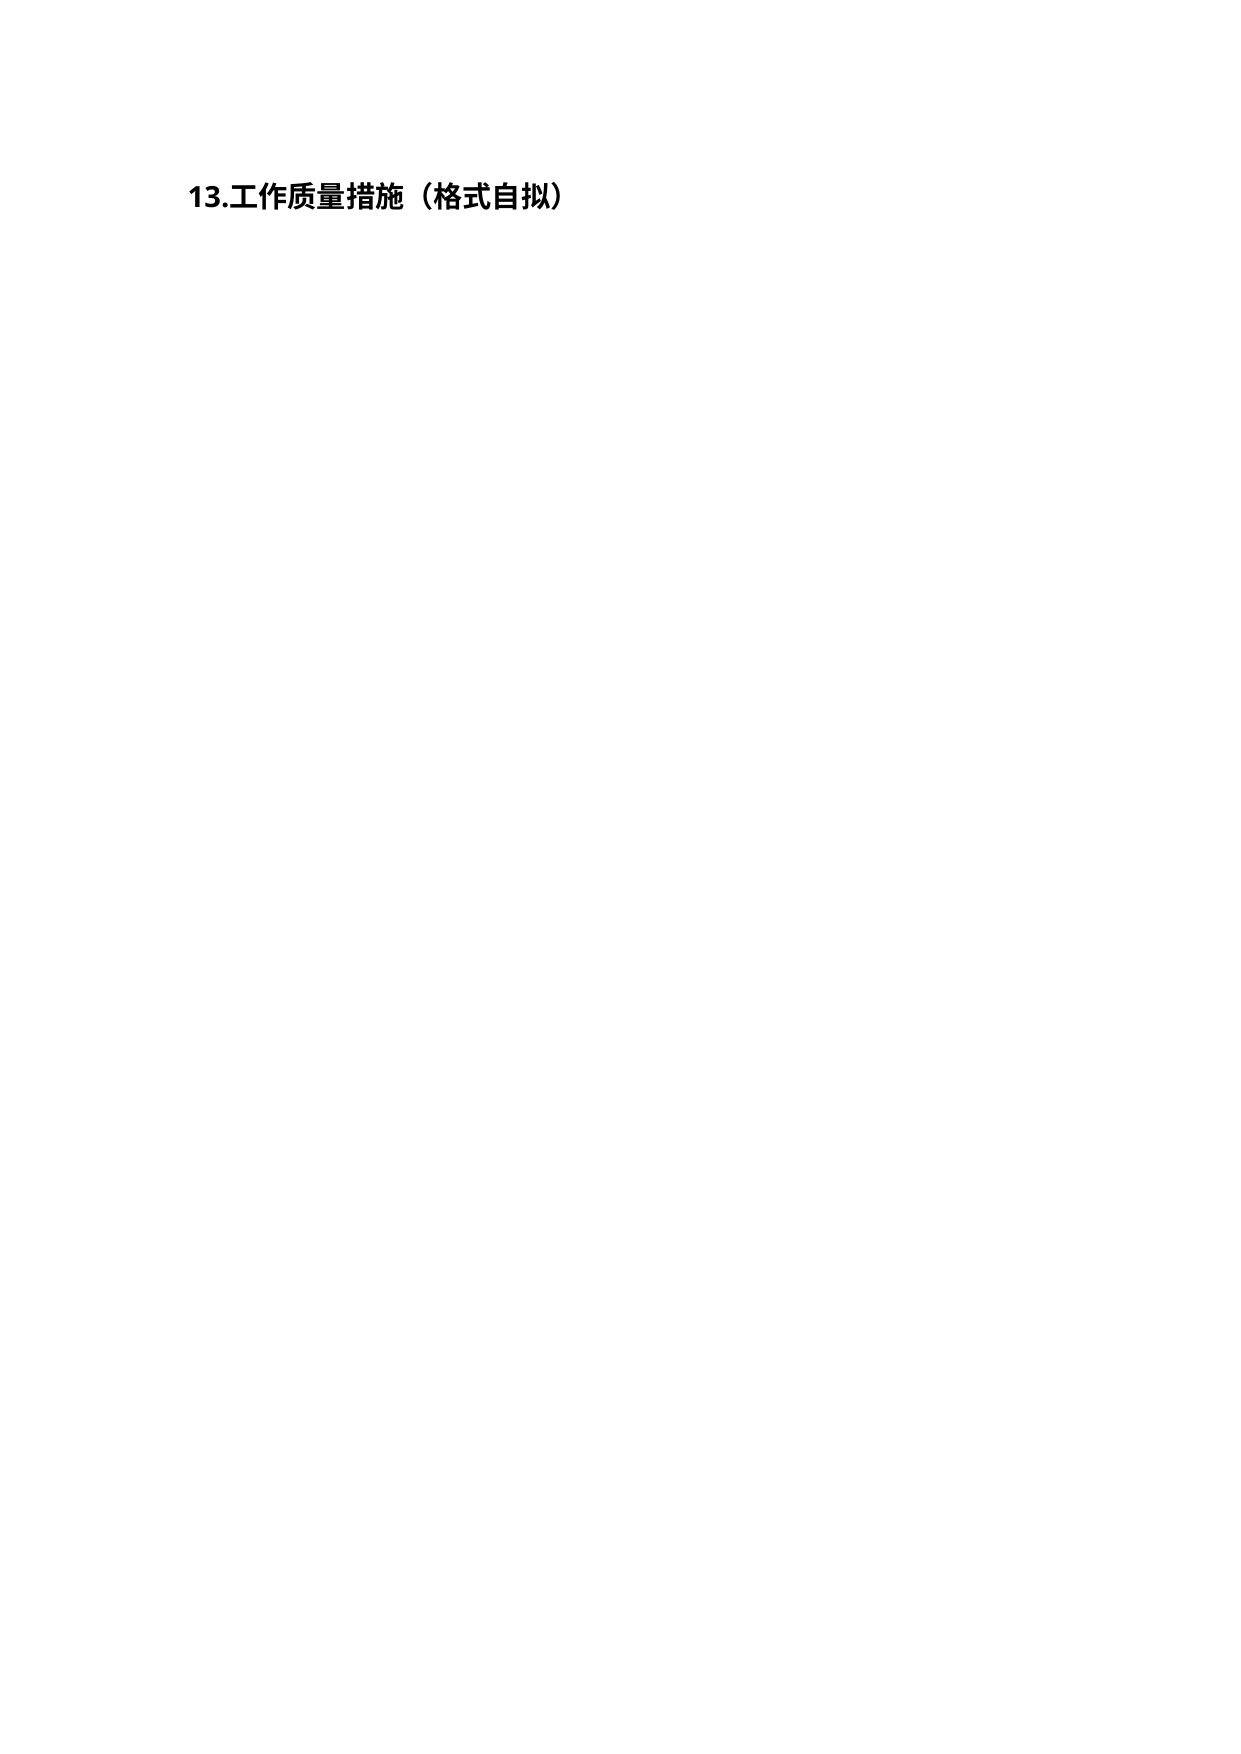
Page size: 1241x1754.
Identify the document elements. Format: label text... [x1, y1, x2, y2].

subtitle 13.工作质量措施（格式自拟） [187, 162, 1053, 227]
